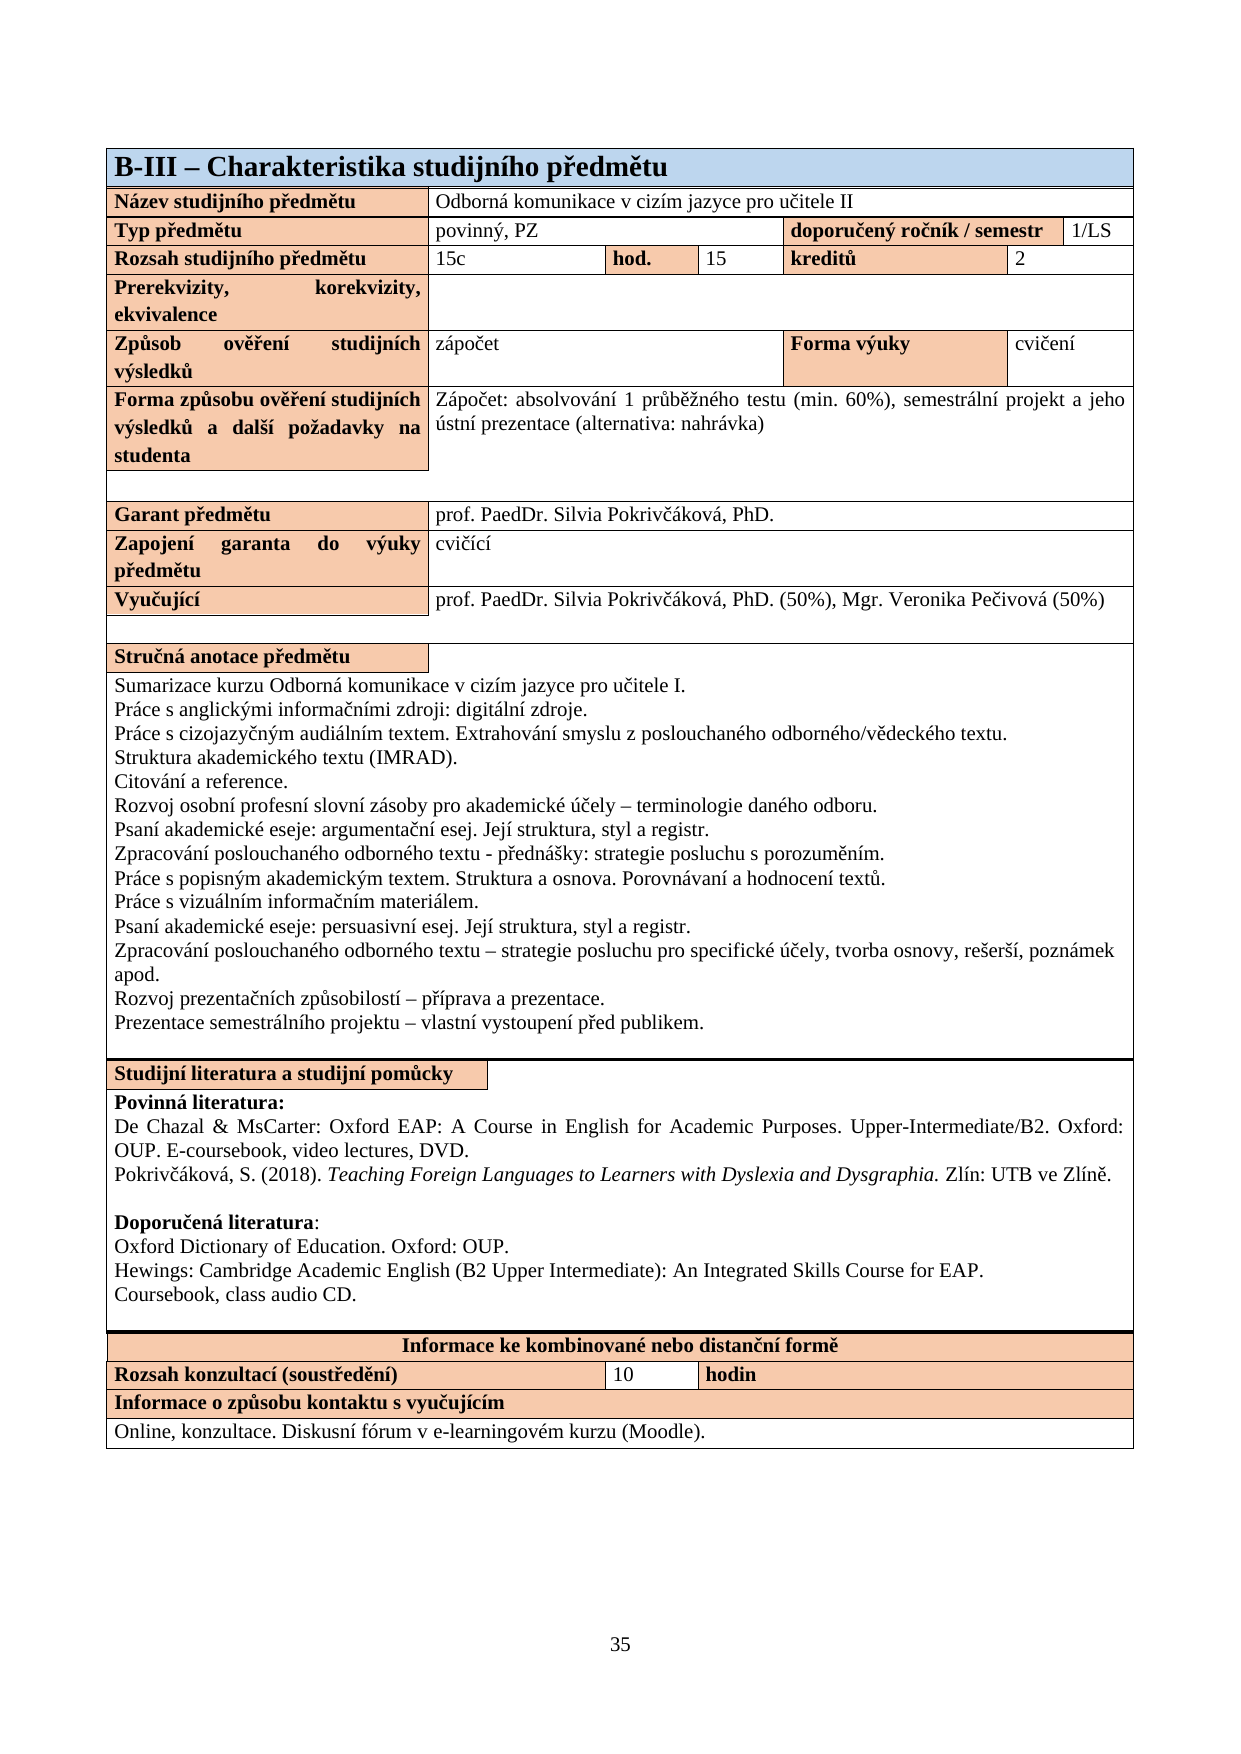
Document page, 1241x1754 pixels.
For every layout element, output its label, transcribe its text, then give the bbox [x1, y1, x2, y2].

table_cell Informace o způsobu kontaktu s vyučujícím [107, 1390, 1133, 1418]
table_cell Forma výuky [784, 331, 1007, 386]
table_cell Stručná anotace předmětu [107, 644, 428, 672]
table_cell hodin [699, 1362, 1133, 1389]
table_header B-III – Charakteristika studijního předmětu [107, 149, 1133, 186]
table_cell 15c [429, 246, 605, 274]
table_cell povinný, PZ [429, 218, 783, 245]
table_cell Rozsah konzultací (soustředění) [107, 1362, 605, 1389]
table_cell Povinná literatura: De Chazal & MsCarter: Oxford EAP: A Course in English for Academic Purposes. Upper-Intermediate/B2. Oxford: OUP. E-coursebook, video lectures, DVD. Pokrivčáková, S. (2018). Teaching Foreign Languages to Learners with Dyslexia and Dysgraphia. Zlín: UTB ve Zlíně. Doporučená literatura: Oxford Dictionary of Education. Oxford: OUP. Hewings: Cambridge Academic English (B2 Upper Intermediate): An Integrated Skills Course for EAP. Coursebook, class audio CD. [107, 1089, 1133, 1330]
table_cell Vyučující [107, 587, 428, 614]
table_cell [429, 644, 1133, 672]
table_cell [107, 470, 1133, 501]
table_cell Způsob ověření studijních výsledků [107, 331, 428, 386]
table_cell Forma způsobu ověření studijních výsledků a další požadavky na studenta [107, 387, 428, 470]
table_cell 2 [1008, 246, 1133, 274]
table_cell kreditů [784, 246, 1007, 274]
table_cell Prerekvizity, korekvizity, ekvivalence [107, 275, 428, 330]
table_cell cvičení [1008, 331, 1133, 386]
table_cell doporučený ročník / semestr [784, 218, 1063, 245]
table_cell cvičící [429, 531, 1133, 586]
table_cell Zápočet: absolvování 1 průběžného testu (min. 60%), semestrální projekt a jeho ústní prezentace (alternativa: nahrávka) [429, 387, 1133, 470]
table_cell [107, 615, 1133, 643]
table_cell Rozsah studijního předmětu [107, 246, 428, 274]
table_cell Sumarizace kurzu Odborná komunikace v cizím jazyce pro učitele I. Práce s anglickými informačními zdroji: digitální zdroje. Práce s cizojazyčným audiálním textem. Extrahování smyslu z poslouchaného odborného/vědeckého textu. Struktura akademického textu (IMRAD). Citování a reference. Rozvoj osobní profesní slovní zásoby pro akademické účely – terminologie daného odboru. Psaní akademické eseje: argumentační esej. Její struktura, styl a registr. Zpracování poslouchaného odborného textu - přednášky: strategie posluchu s porozuměním. Práce s popisným akademickým textem. Struktura a osnova. Porovnávaní a hodnocení textů. Práce s vizuálním informačním materiálem. Psaní akademické eseje: persuasivní esej. Její struktura, styl a registr. Zpracování poslouchaného odborného textu – strategie posluchu pro specifické účely, tvorba osnovy, rešerší, poznámek apod. Rozvoj prezentačních způsobilostí – příprava a prezentace. Prezentace semestrálního projektu – vlastní vystoupení před publikem. [107, 672, 1133, 1058]
table_cell Název studijního předmětu [107, 189, 428, 216]
table_cell Zapojení garanta do výuky předmětu [107, 531, 428, 586]
table_cell Informace ke kombinované nebo distanční formě [108, 1334, 1133, 1361]
table_cell Garant předmětu [107, 502, 428, 530]
table_cell prof. PaedDr. Silvia Pokrivčáková, PhD. (50%), Mgr. Veronika Pečivová (50%) [429, 587, 1133, 614]
table_cell Odborná komunikace v cizím jazyce pro učitele II [429, 189, 1133, 216]
table_cell 15 [699, 246, 783, 274]
table_cell prof. PaedDr. Silvia Pokrivčáková, PhD. [429, 502, 1133, 530]
table_cell 1/LS [1064, 218, 1133, 245]
table_cell hod. [606, 246, 698, 274]
table_cell Online, konzultace. Diskusní fórum v e-learningovém kurzu (Moodle). [107, 1419, 1133, 1448]
table_cell [488, 1061, 1133, 1089]
table_cell 10 [606, 1362, 698, 1389]
table_cell [429, 275, 1133, 330]
table_cell zápočet [429, 331, 783, 386]
table_cell Studijní literatura a studijní pomůcky [107, 1061, 487, 1089]
table_cell Typ předmětu [107, 218, 428, 245]
